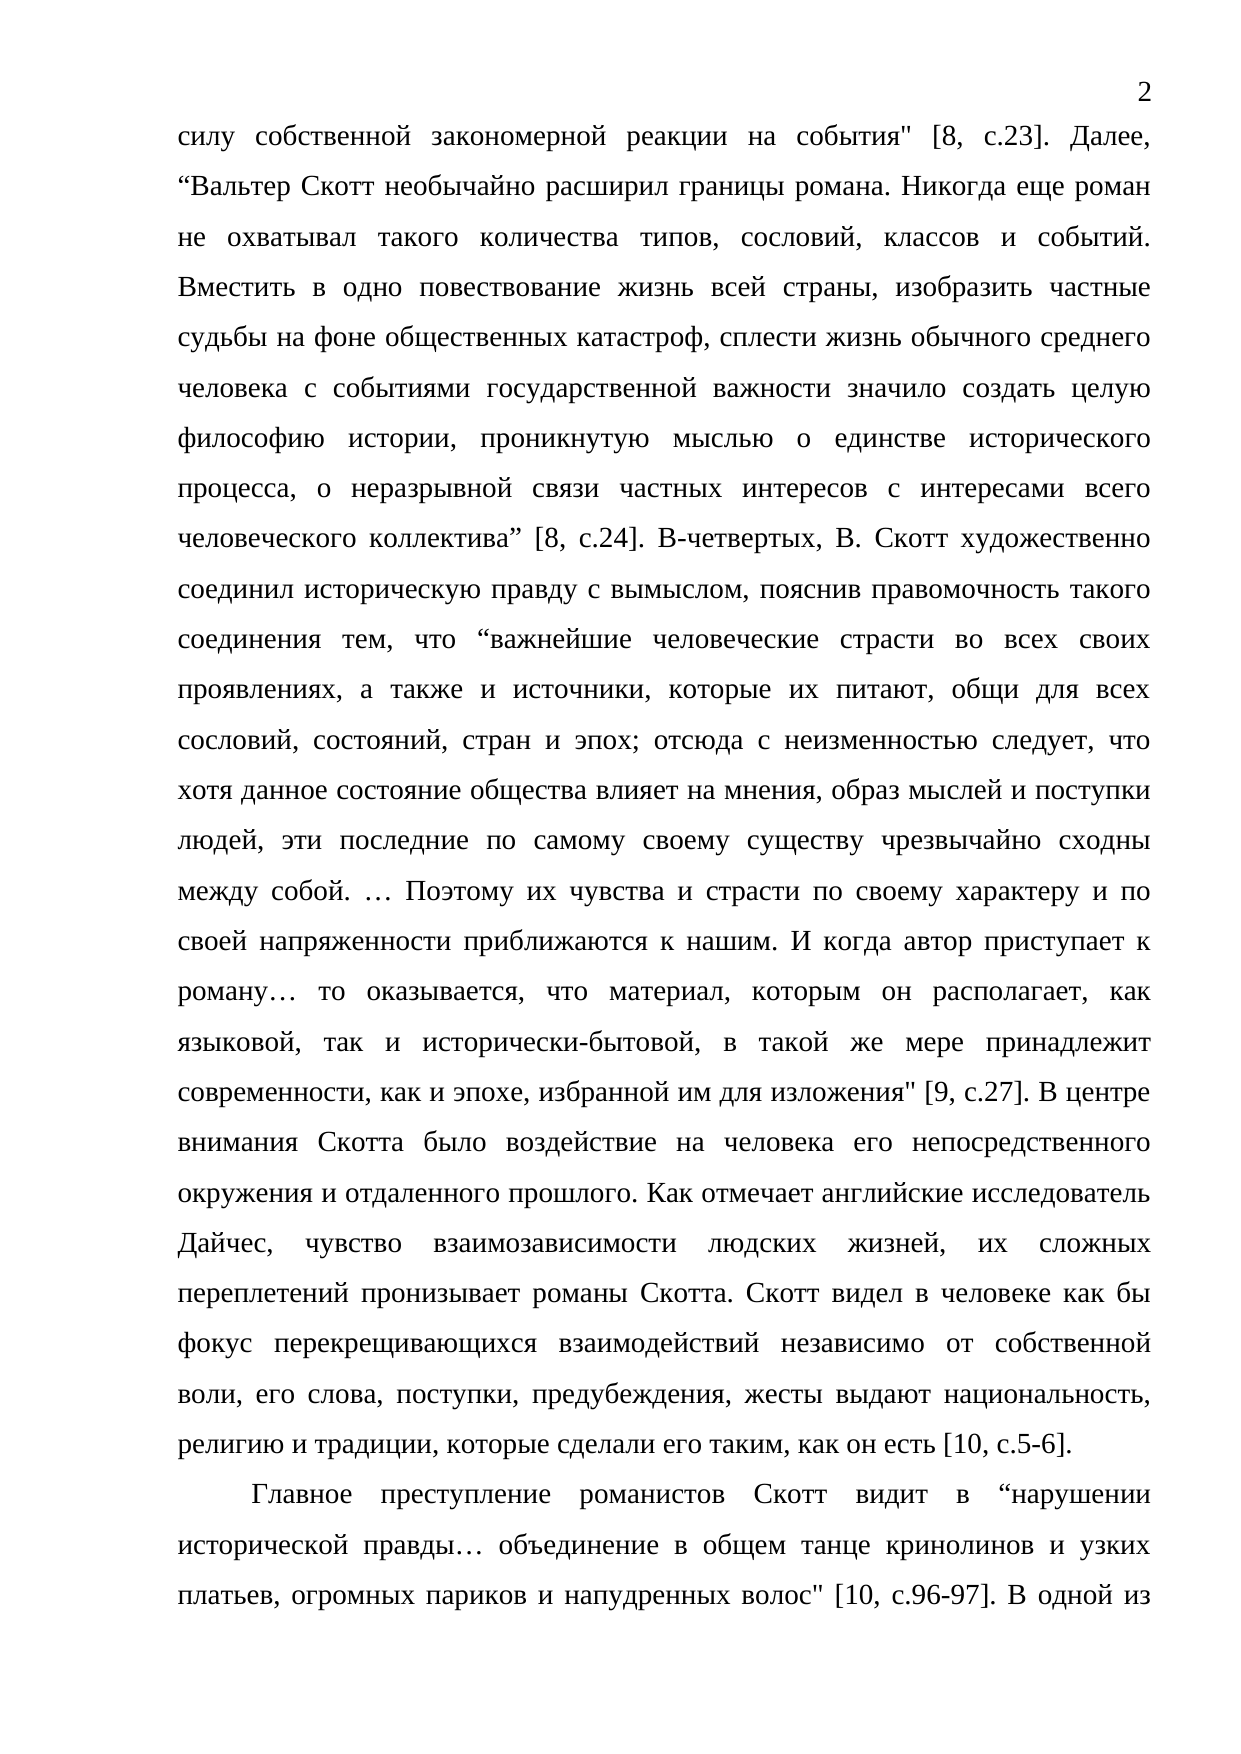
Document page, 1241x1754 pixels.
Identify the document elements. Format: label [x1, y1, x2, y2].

text [177, 118, 1152, 1460]
text [177, 1477, 1152, 1611]
